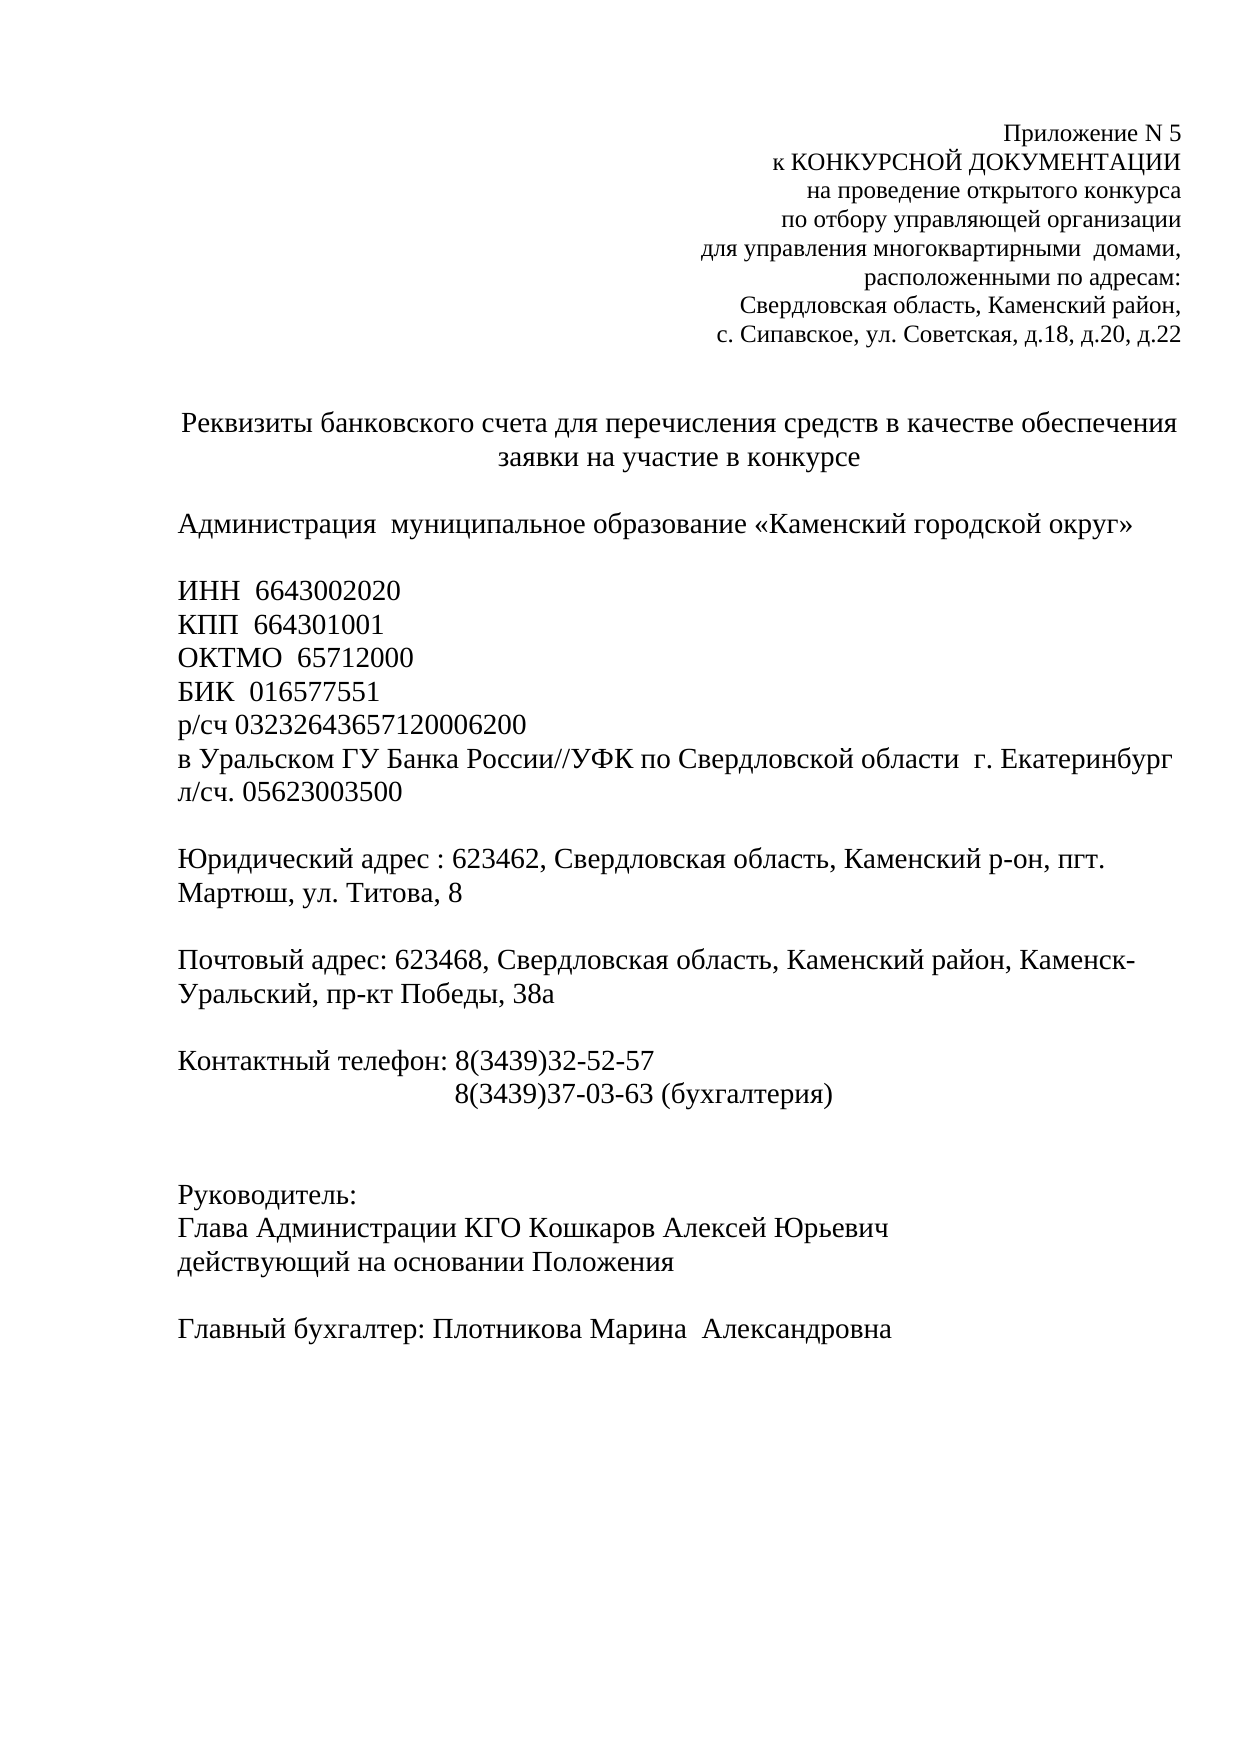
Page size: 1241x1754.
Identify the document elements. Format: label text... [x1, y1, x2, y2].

text 8(3439)37-03-63 (бухгалтерия) [177, 1076, 1181, 1110]
text Главный бухгалтер: Плотникова Марина Александровна [177, 1311, 1181, 1345]
text Администрация муниципальное образование «Каменский городской округ» [177, 506, 1181, 540]
list для управления многоквартирными домами, [177, 233, 1181, 262]
text Руководитель: [177, 1177, 1181, 1211]
text КПП 664301001 [177, 607, 1181, 640]
text р/сч 03232643657120006200 [177, 707, 1181, 741]
list по отбору управляющей организации [177, 204, 1181, 233]
text л/сч. 05623003500 [177, 774, 1181, 808]
text к КОНКУРСНОЙ ДОКУМЕНТАЦИИ [177, 147, 1181, 176]
text в Уральском ГУ Банка России//УФК по Свердловской области г. Екатеринбург [177, 741, 1181, 774]
text с. Сипавское, ул. Советская, д.18, д.20, д.22 [177, 319, 1181, 348]
text ИНН 6643002020 [177, 573, 1181, 607]
list на проведение открытого конкурса [177, 176, 1181, 204]
text Юридический адрес : 623462, Свердловская область, Каменский р-он, пгт. Мартюш, ул. Титова, 8 [177, 842, 1181, 909]
text Реквизиты банковского счета для перечисления средств в качестве обеспечения заявки на участие в конкурсе [177, 406, 1181, 473]
list расположенными по адресам: [177, 262, 1181, 291]
text Приложение N 5 [177, 118, 1181, 147]
text ОКТМО 65712000 [177, 640, 1181, 674]
text Свердловская область, Каменский район, [177, 291, 1181, 319]
text Контактный телефон: 8(3439)32-52-57 [177, 1043, 1181, 1076]
text действующий на основании Положения [177, 1244, 1181, 1278]
text БИК 016577551 [177, 674, 1181, 707]
text Почтовый адрес: 623468, Свердловская область, Каменский район, Каменск-Уральский, пр-кт Победы, 38а [177, 942, 1181, 1009]
text Глава Администрации КГО Кошкаров Алексей Юрьевич [177, 1211, 1181, 1244]
